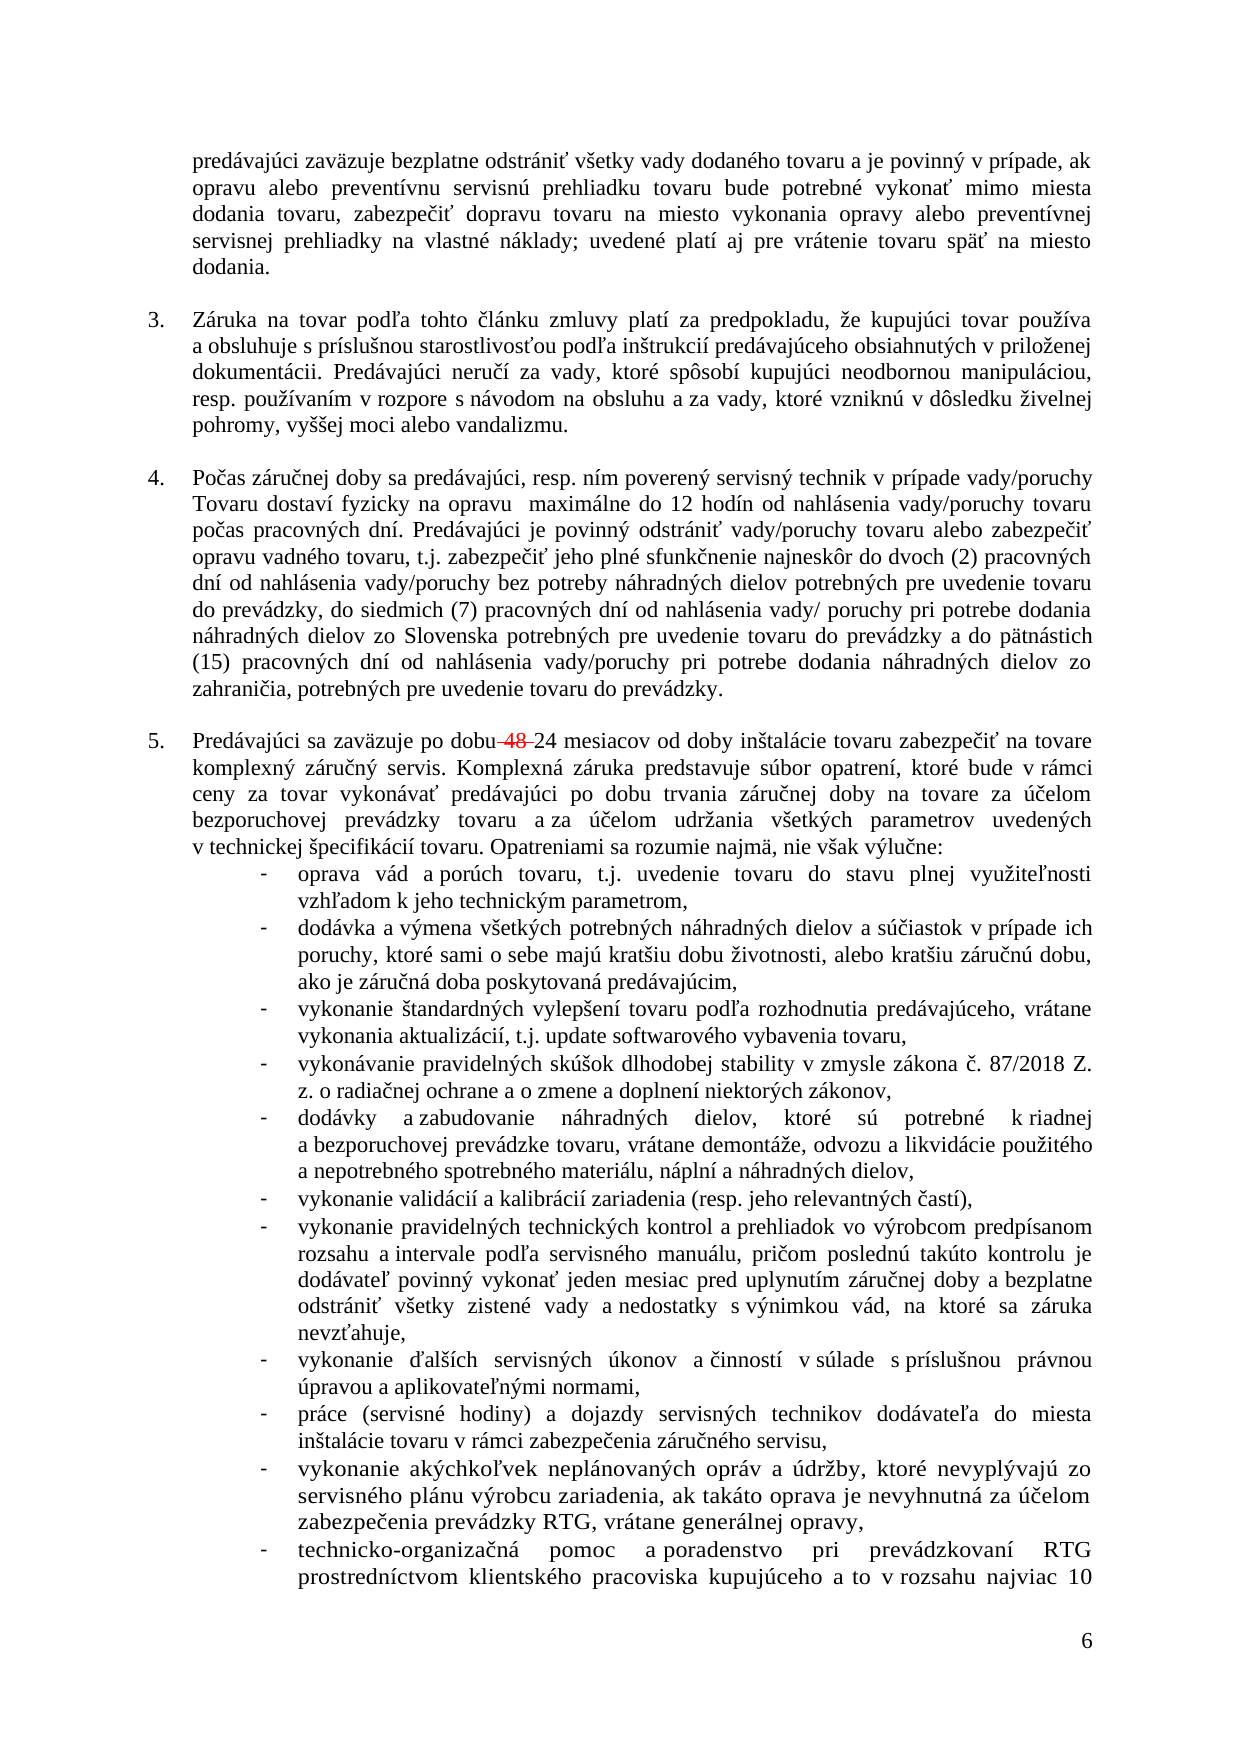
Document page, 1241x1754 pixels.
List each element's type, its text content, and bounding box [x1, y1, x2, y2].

list dodávky a zabudovanie náhradných dielov, ktoré sú potrebné k riadnej a bezporuchovej prevádzke tovaru, vrátane demontáže, odvozu a likvidácie použitého a nepotrebného spotrebného materiálu, náplní a náhradných dielov, [260, 1103, 1093, 1184]
list dodávka a výmena všetkých potrebných náhradných dielov a súčiastok v prípade ich poruchy, ktoré sami o sebe majú kratšiu dobu životnosti, alebo kratšiu záručnú dobu, ako je záručná doba poskytovaná predávajúcim, [260, 913, 1093, 994]
list vykonanie validácií a kalibrácií zariadenia (resp. jeho relevantných častí), [260, 1184, 1093, 1212]
list vykonanie akýchkoľvek neplánovaných opráv a údržby, ktoré nevyplývajú zo servisného plánu výrobcu zariadenia, ak takáto oprava je nevyhnutná za účelom zabezpečenia prevádzky RTG, vrátane generálnej opravy, [260, 1454, 1093, 1535]
list Počas záručnej doby sa predávajúci, resp. ním poverený servisný technik v prípade vady/poruchy Tovaru dostaví fyzicky na opravu maximálne do 12 hodín od nahlásenia vady/poruchy tovaru počas pracovných dní. Predávajúci je povinný odstrániť vady/poruchy tovaru alebo zabezpečiť opravu vadného tovaru, t.j. zabezpečiť jeho plné sfunkčnenie najneskôr do dvoch (2) pracovných dní od nahlásenia vady/poruchy bez potreby náhradných dielov potrebných pre uvedenie tovaru do prevádzky, do siedmich (7) pracovných dní od nahlásenia vady/ poruchy pri potrebe dodania náhradných dielov zo Slovenska potrebných pre uvedenie tovaru do prevádzky a do pätnástich (15) pracovných dní od nahlásenia vady/poruchy pri potrebe dodania náhradných dielov zo zahraničia, potrebných pre uvedenie tovaru do prevádzky. [148, 464, 1093, 701]
list Predávajúci sa zaväzuje po dobu 48 24 mesiacov od doby inštalácie tovaru zabezpečiť na tovare komplexný záručný servis. Komplexná záruka predstavuje súbor opatrení, ktoré bude v rámci ceny za tovar vykonávať predávajúci po dobu trvania záručnej doby na tovare za účelom bezporuchovej prevádzky tovaru a za účelom udržania všetkých parametrov uvedených v technickej špecifikácií tovaru. Opatreniami sa rozumie najmä, nie však výlučne: [148, 727, 1093, 859]
list oprava vád a porúch tovaru, t.j. uvedenie tovaru do stavu plnej využiteľnosti vzhľadom k jeho technickým parametrom, [260, 859, 1093, 913]
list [260, 1535, 1093, 1589]
list vykonávanie pravidelných skúšok dlhodobej stability v zmysle zákona č. 87/2018 Z. z. o radiačnej ochrane a o zmene a doplnení niektorých zákonov, [260, 1049, 1093, 1103]
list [148, 148, 1093, 279]
list vykonanie ďalších servisných úkonov a činností v súlade s príslušnou právnou úpravou a aplikovateľnými normami, [260, 1345, 1093, 1399]
list práce (servisné hodiny) a dojazdy servisných technikov dodávateľa do miesta inštalácie tovaru v rámci zabezpečenia záručného servisu, [260, 1399, 1093, 1454]
list vykonanie štandardných vylepšení tovaru podľa rozhodnutia predávajúceho, vrátane vykonania aktualizácií, t.j. update softwarového vybavenia tovaru, [260, 994, 1093, 1049]
list vykonanie pravidelných technických kontrol a prehliadok vo výrobcom predpísanom rozsahu a intervale podľa servisného manuálu, pričom poslednú takúto kontrolu je dodávateľ povinný vykonať jeden mesiac pred uplynutím záručnej doby a bezplatne odstrániť všetky zistené vady a nedostatky s výnimkou vád, na ktoré sa záruka nevzťahuje, [260, 1212, 1093, 1345]
list Záruka na tovar podľa tohto článku zmluvy platí za predpokladu, že kupujúci tovar používa a obsluhuje s príslušnou starostlivosťou podľa inštrukcií predávajúceho obsiahnutých v priloženej dokumentácii. Predávajúci neručí za vady, ktoré spôsobí kupujúci neodbornou manipuláciou, resp. používaním v rozpore s návodom na obsluhu a za vady, ktoré vzniknú v dôsledku živelnej pohromy, vyššej moci alebo vandalizmu. [148, 306, 1093, 437]
